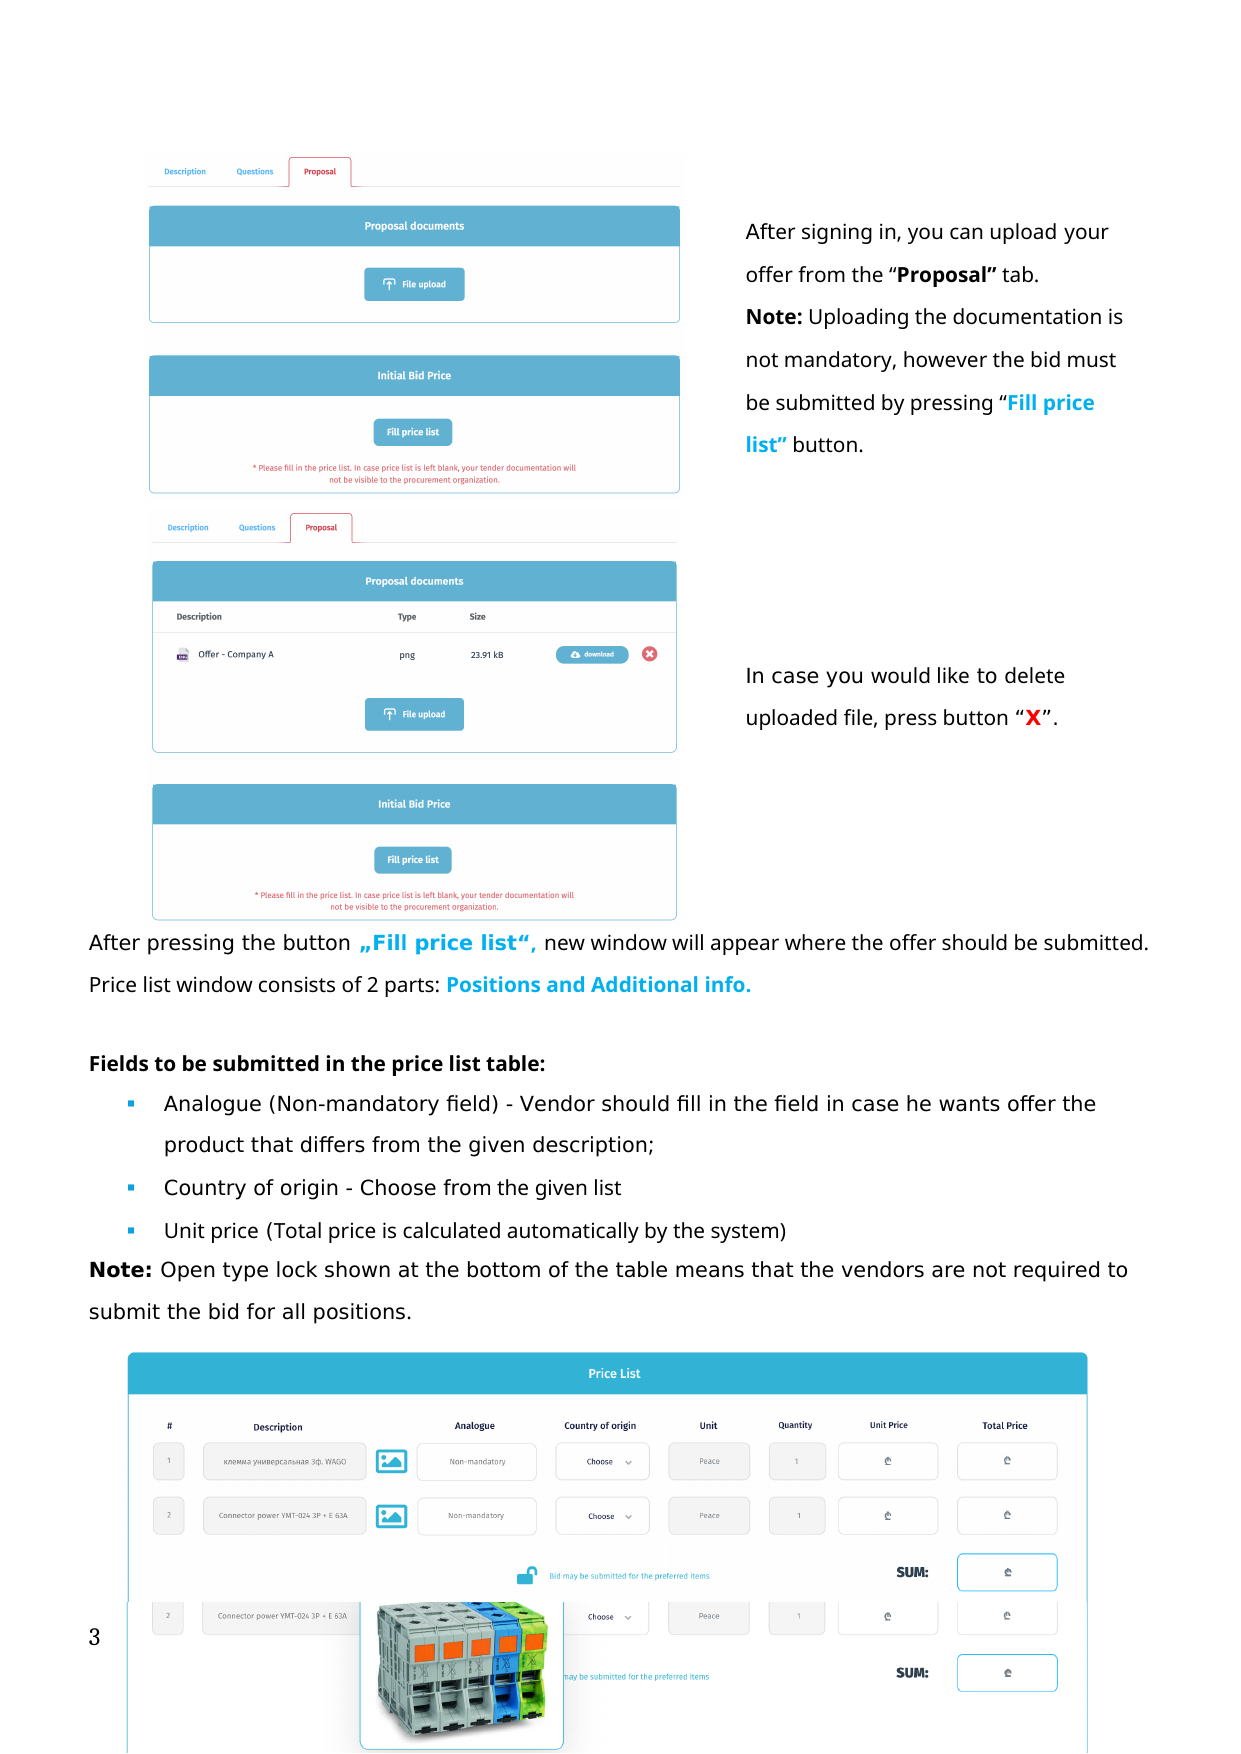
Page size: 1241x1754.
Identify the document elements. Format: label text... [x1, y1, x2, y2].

picture [145, 509, 682, 927]
text Fields to be submitted in the price list table: [89, 1049, 1152, 1078]
table_cell In case you would like to delete uploaded file, press button “X”. [734, 509, 1150, 928]
picture [144, 154, 685, 500]
list Unit price (Total price is calculated automatically by the system) [126, 1216, 1152, 1244]
text After pressing the button „Fill price list“, new window will appear where the offer should be submitted. Price list window consists of 2 parts: Positions and Additional info. [89, 928, 1152, 999]
table_cell After signing in, you can upload your offer from the “Proposal” tab. Note: Uploading the documentation is not mandatory, however the bid must be submitted by pressing “Fill price list” button. [734, 35, 1150, 509]
list Analogue (Non-mandatory field) - Vendor should fill in the field in case he wants offer the product that differs from the given description; [126, 1092, 1152, 1159]
list Country of origin - Choose from the given list [126, 1173, 1152, 1202]
table_cell [89, 35, 734, 509]
text Note: Open type lock shown at the bottom of the table means that the vendors are not required to submit the bid for all positions. [89, 1258, 1152, 1325]
table_cell [89, 509, 734, 928]
picture [121, 1348, 1089, 1753]
